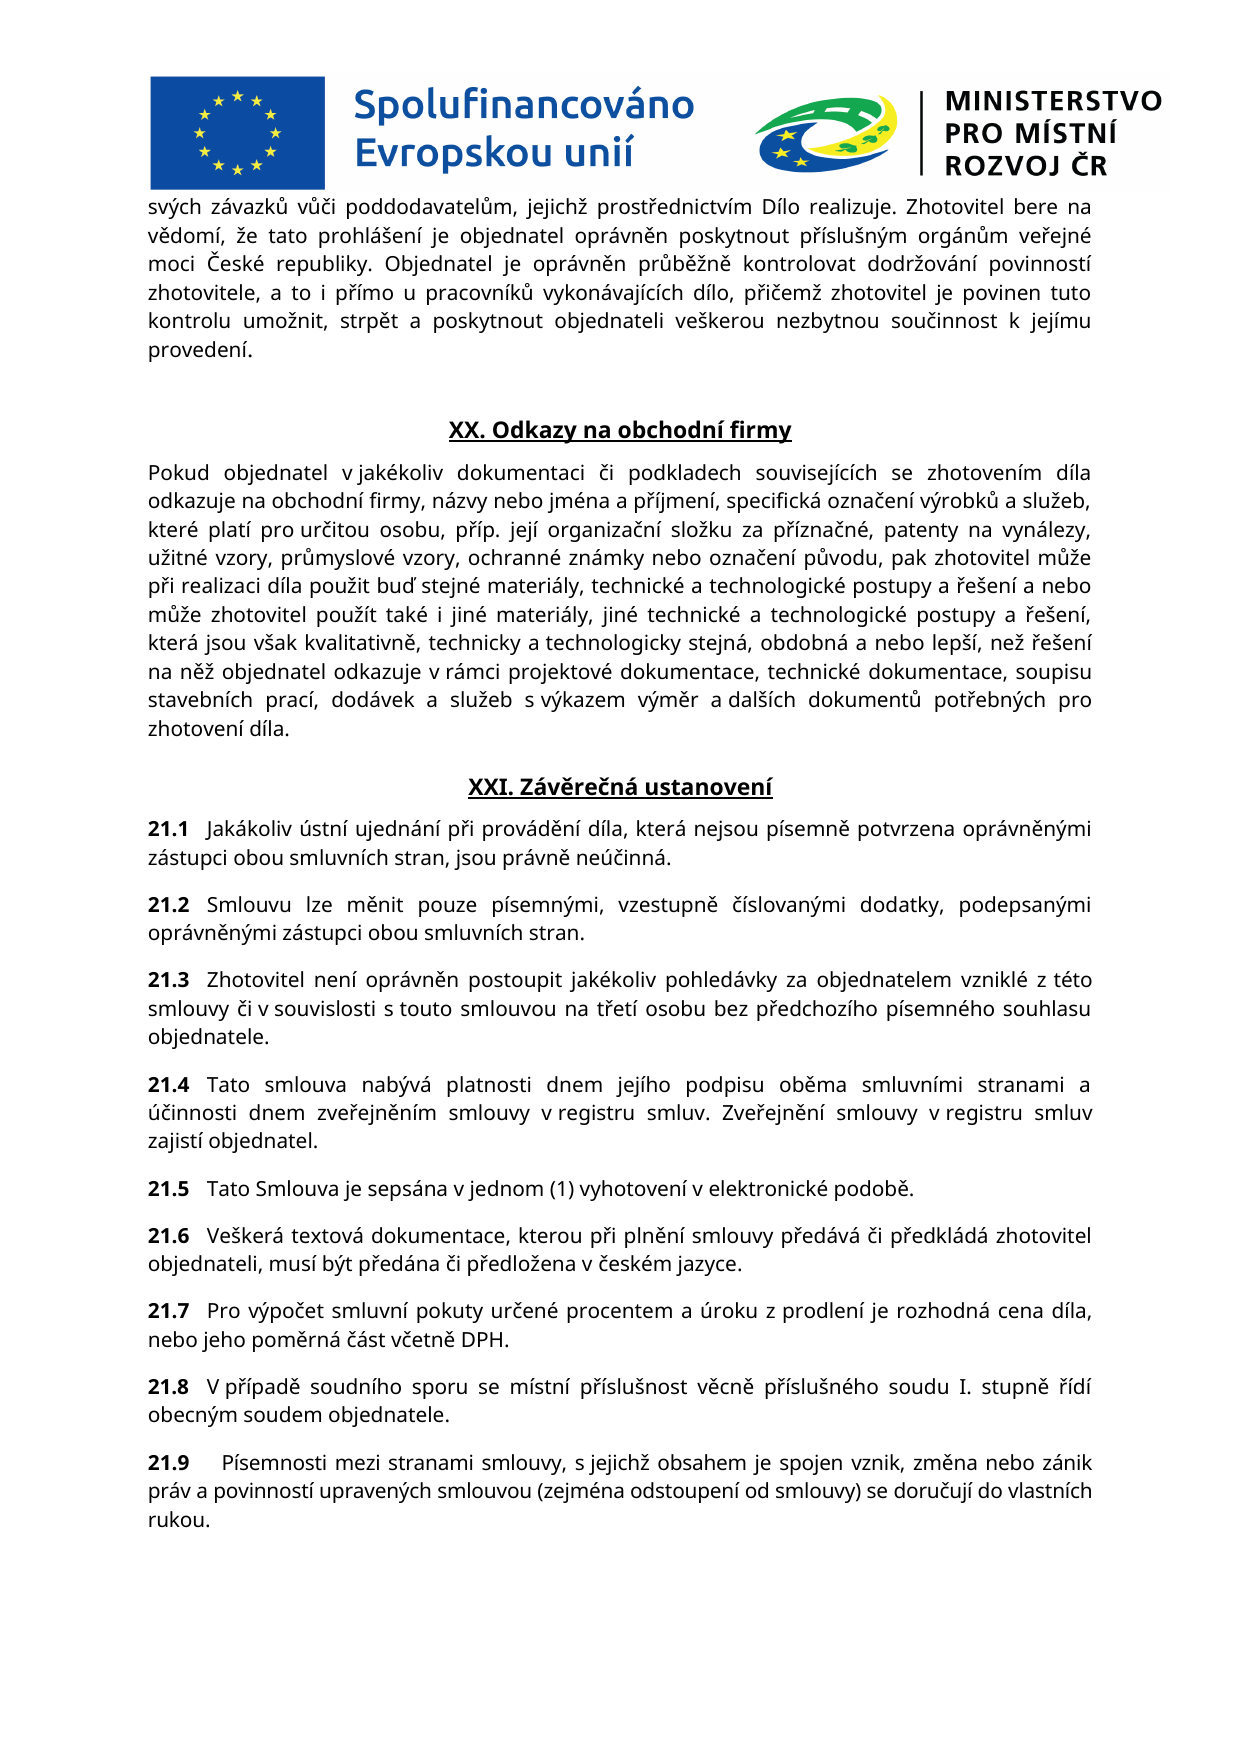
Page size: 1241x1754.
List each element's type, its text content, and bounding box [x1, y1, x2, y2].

list V případě soudního sporu se místní příslušnost věcně příslušného soudu I. stupně řídí obecným soudem objednatele. [148, 1372, 1093, 1429]
list Pro výpočet smluvní pokuty určené procentem a úroku z prodlení je rozhodná cena díla, nebo jeho poměrná část včetně DPH. [148, 1297, 1093, 1353]
picture [147, 73, 1170, 193]
list Zhotovitel není oprávněn postoupit jakékoliv pohledávky za objednatelem vzniklé z této smlouvy či v souvislosti s touto smlouvou na třetí osobu bez předchozího písemného souhlasu objednatele. [148, 966, 1093, 1051]
text XXI. Závěrečná ustanovení [148, 771, 1093, 802]
text Pokud objednatel v jakékoliv dokumentaci či podkladech souvisejících se zhotovením díla odkazuje na obchodní firmy, názvy nebo jména a příjmení, specifická označení výrobků a služeb, které platí pro určitou osobu, příp. její organizační složku za příznačné, patenty na vynálezy, užitné vzory, průmyslové vzory, ochranné známky nebo označení původu, pak zhotovitel může při realizaci díla použit buď stejné materiály, technické a technologické postupy a řešení a nebo může zhotovitel použít také i jiné materiály, jiné technické a technologické postupy a řešení, která jsou však kvalitativně, technicky a technologicky stejná, obdobná a nebo lepší, než řešení na něž objednatel odkazuje v rámci projektové dokumentace, technické dokumentace, soupisu stavebních prací, dodávek a služeb s výkazem výměr a dalších dokumentů potřebných pro zhotovení díla. [148, 458, 1093, 742]
list Jakákoliv ústní ujednání při provádění díla, která nejsou písemně potvrzena oprávněnými zástupci obou smluvních stran, jsou právně neúčinná. [148, 814, 1093, 871]
list Veškerá textová dokumentace, kterou při plnění smlouvy předává či předkládá zhotovitel objednateli, musí být předána či předložena v českém jazyce. [148, 1221, 1093, 1278]
text XX. Odkazy na obchodní firmy [148, 414, 1093, 445]
list Smlouvu lze měnit pouze písemnými, vzestupně číslovanými dodatky, podepsanými oprávněnými zástupci obou smluvních stran. [148, 890, 1093, 947]
list Písemnosti mezi stranami smlouvy, s jejichž obsahem je spojen vznik, změna nebo zánik práv a povinností upravených smlouvou (zejména odstoupení od smlouvy) se doručují do vlastních rukou. [148, 1448, 1093, 1533]
list Tato Smlouva je sepsána v jednom (1) vyhotovení v elektronické podobě. [148, 1174, 1093, 1202]
list Tato smlouva nabývá platnosti dnem jejího podpisu oběma smluvními stranami a účinnosti dnem zveřejněním smlouvy v registru smluv. Zveřejnění smlouvy v registru smluv zajistí objednatel. [148, 1070, 1093, 1155]
